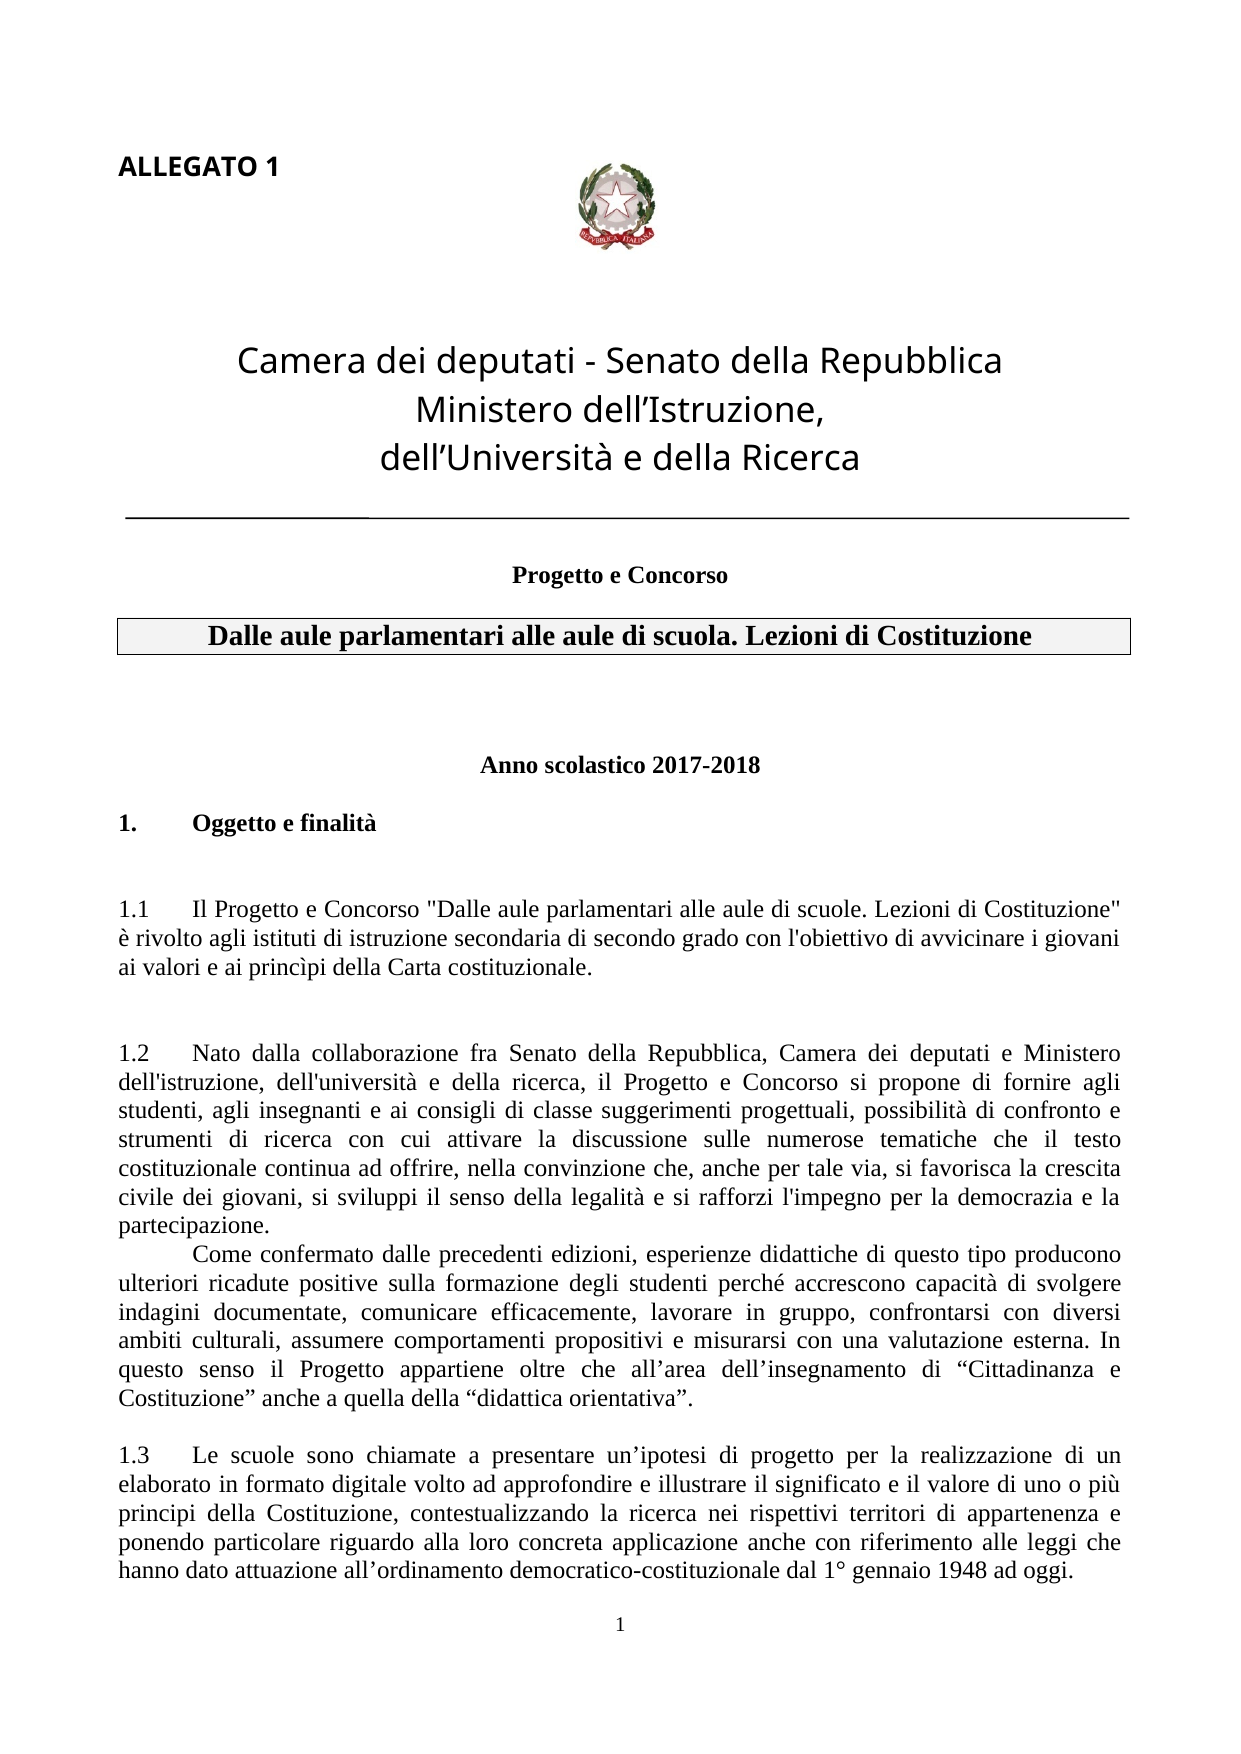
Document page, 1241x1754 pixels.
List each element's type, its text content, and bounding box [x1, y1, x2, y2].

text Come confermato dalle precedenti edizioni, esperienze didattiche di questo tipo producono ulteriori ricadute positive sulla formazione degli studenti perché accrescono capacità di svolgere indagini documentate, comunicare efficacemente, lavorare in gruppo, confrontarsi con diversi ambiti culturali, assumere comportamenti propositivi e misurarsi con una valutazione esterna. In questo senso il Progetto appartiene oltre che all’area dell’insegnamento di “Cittadinanza e Costituzione” anche a quella della “didattica orientativa”. [118, 1239, 1122, 1412]
text ALLEGATO 1 [118, 148, 1122, 184]
text 1.2 Nato dalla collaborazione fra Senato della Repubblica, Camera dei deputati e Ministero dell'istruzione, dell'università e della ricerca, il Progetto e Concorso si propone di fornire agli studenti, agli insegnanti e ai consigli di classe suggerimenti progettuali, possibilità di confronto e strumenti di ricerca con cui attivare la discussione sulle numerose tematiche che il testo costituzionale continua ad offrire, nella convinzione che, anche per tale via, si favorisca la crescita civile dei giovani, si sviluppi il senso della legalità e si rafforzi l'impegno per la democrazia e la partecipazione. [118, 1038, 1122, 1239]
text 1.3 Le scuole sono chiamate a presentare un’ipotesi di progetto per la realizzazione di un elaborato in formato digitale volto ad approfondire e illustrare il significato e il valore di uno o più principi della Costituzione, contestualizzando la ricerca nei rispettivi territori di appartenenza e ponendo particolare riguardo alla loro concreta applicazione anche con riferimento alle leggi che hanno dato attuazione all’ordinamento democratico-costituzionale dal 1° gennaio 1948 ad oggi. [118, 1440, 1122, 1584]
text Camera dei deputati - Senato della Repubblica [118, 336, 1122, 384]
text dell’Università e della Ricerca [118, 432, 1122, 481]
text Anno scolastico 2017-2018 [118, 750, 1122, 779]
text Progetto e Concorso [118, 560, 1122, 589]
text 1.1 Il Progetto e Concorso "Dalle aule parlamentari alle aule di scuole. Lezioni di Costituzione" è rivolto agli istituti di istruzione secondaria di secondo grado con l'obiettivo di avvicinare i giovani ai valori e ai princìpi della Carta costituzionale. [118, 894, 1122, 980]
text Ministero dell’Istruzione, [118, 384, 1122, 432]
text Dalle aule parlamentari alle aule di scuola. Lezioni di Costituzione [118, 619, 1130, 654]
list Oggetto e finalità [118, 808, 1122, 837]
picture [575, 160, 660, 254]
